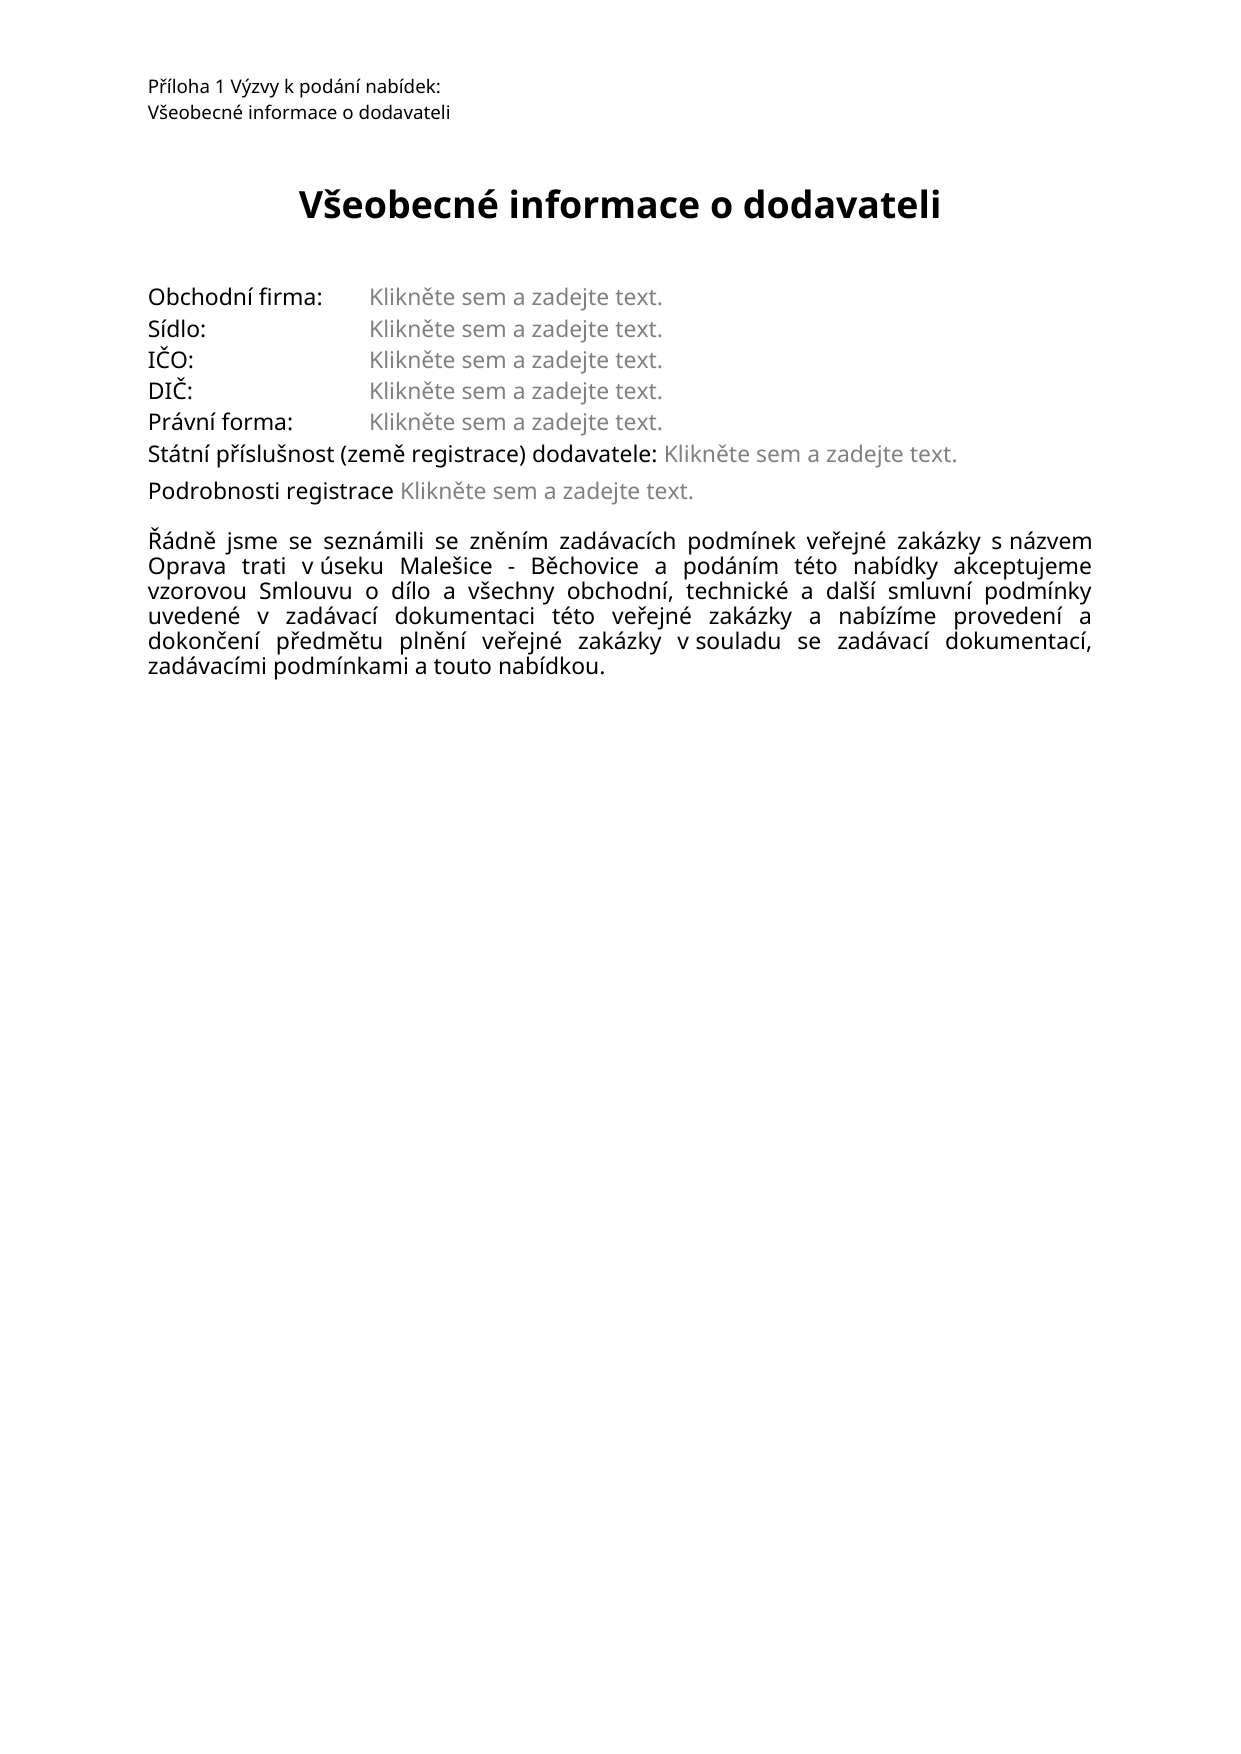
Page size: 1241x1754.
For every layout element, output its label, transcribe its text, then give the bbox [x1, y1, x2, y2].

text Právní forma: [148, 411, 1093, 436]
text IČO: [148, 348, 1093, 373]
text Státní příslušnost (země registrace) dodavatele: [148, 442, 1093, 467]
title Všeobecné informace o dodavateli [148, 178, 1093, 229]
text Sídlo: [148, 317, 1093, 342]
text Obchodní firma: [148, 286, 1093, 311]
text Řádně jsme se seznámili se zněním zadávacích podmínek veřejné zakázky s názvem Oprava trati v úseku Malešice - Běchovice a podáním této nabídky akceptujeme vzorovou Smlouvu o dílo a všechny obchodní, technické a další smluvní podmínky uvedené v zadávací dokumentaci této veřejné zakázky a nabízíme provedení a dokončení předmětu plnění veřejné zakázky v souladu se zadávací dokumentací, zadávacími podmínkami a touto nabídkou. [148, 529, 1093, 679]
text DIČ: [148, 379, 1093, 404]
text Podrobnosti registrace [148, 479, 1093, 504]
